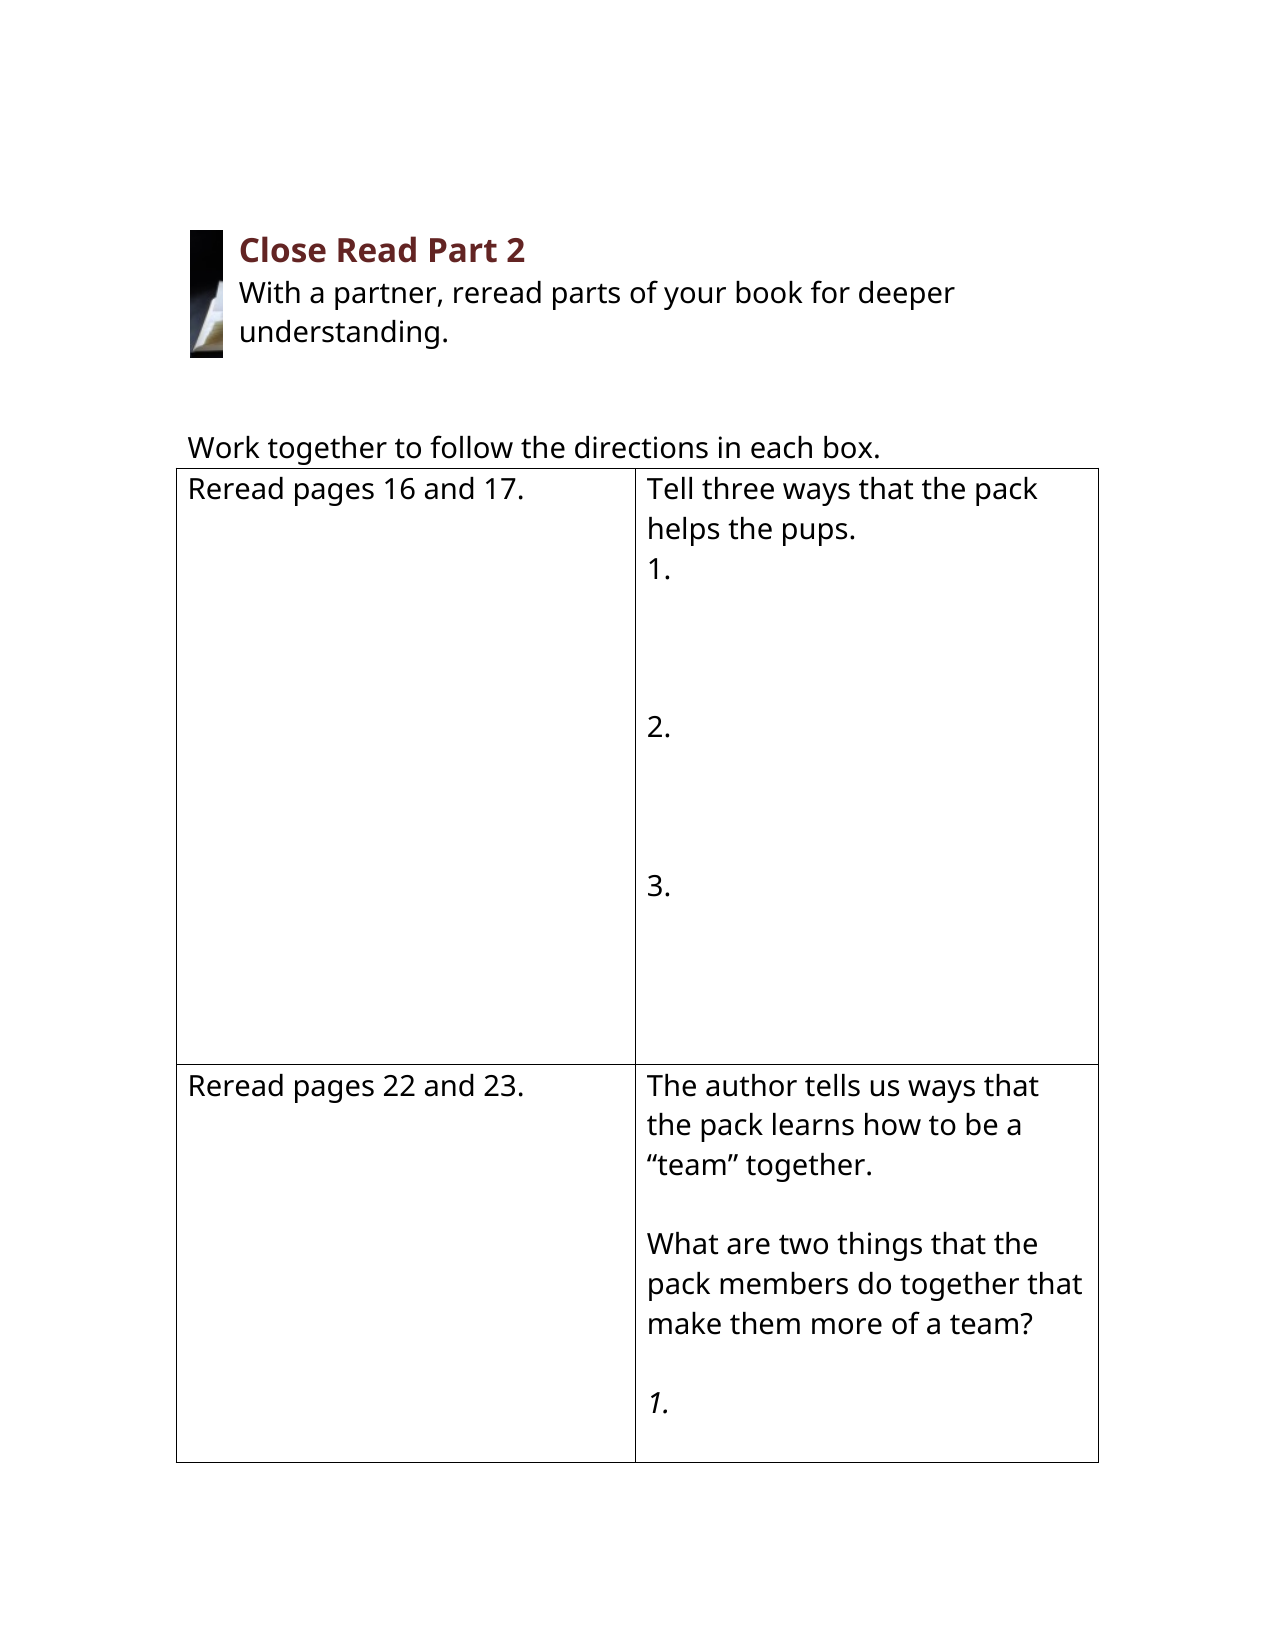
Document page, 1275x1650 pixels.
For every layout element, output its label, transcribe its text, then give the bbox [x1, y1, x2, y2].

table_header Reread pages 16 and 17. [177, 469, 635, 1064]
table_header Tell three ways that the pack helps the pups. 1. 2. 3. [636, 469, 1098, 1064]
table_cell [177, 1065, 635, 1462]
text Work together to follow the directions in each box. [187, 428, 1087, 467]
picture [187, 230, 223, 355]
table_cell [636, 1065, 1098, 1462]
